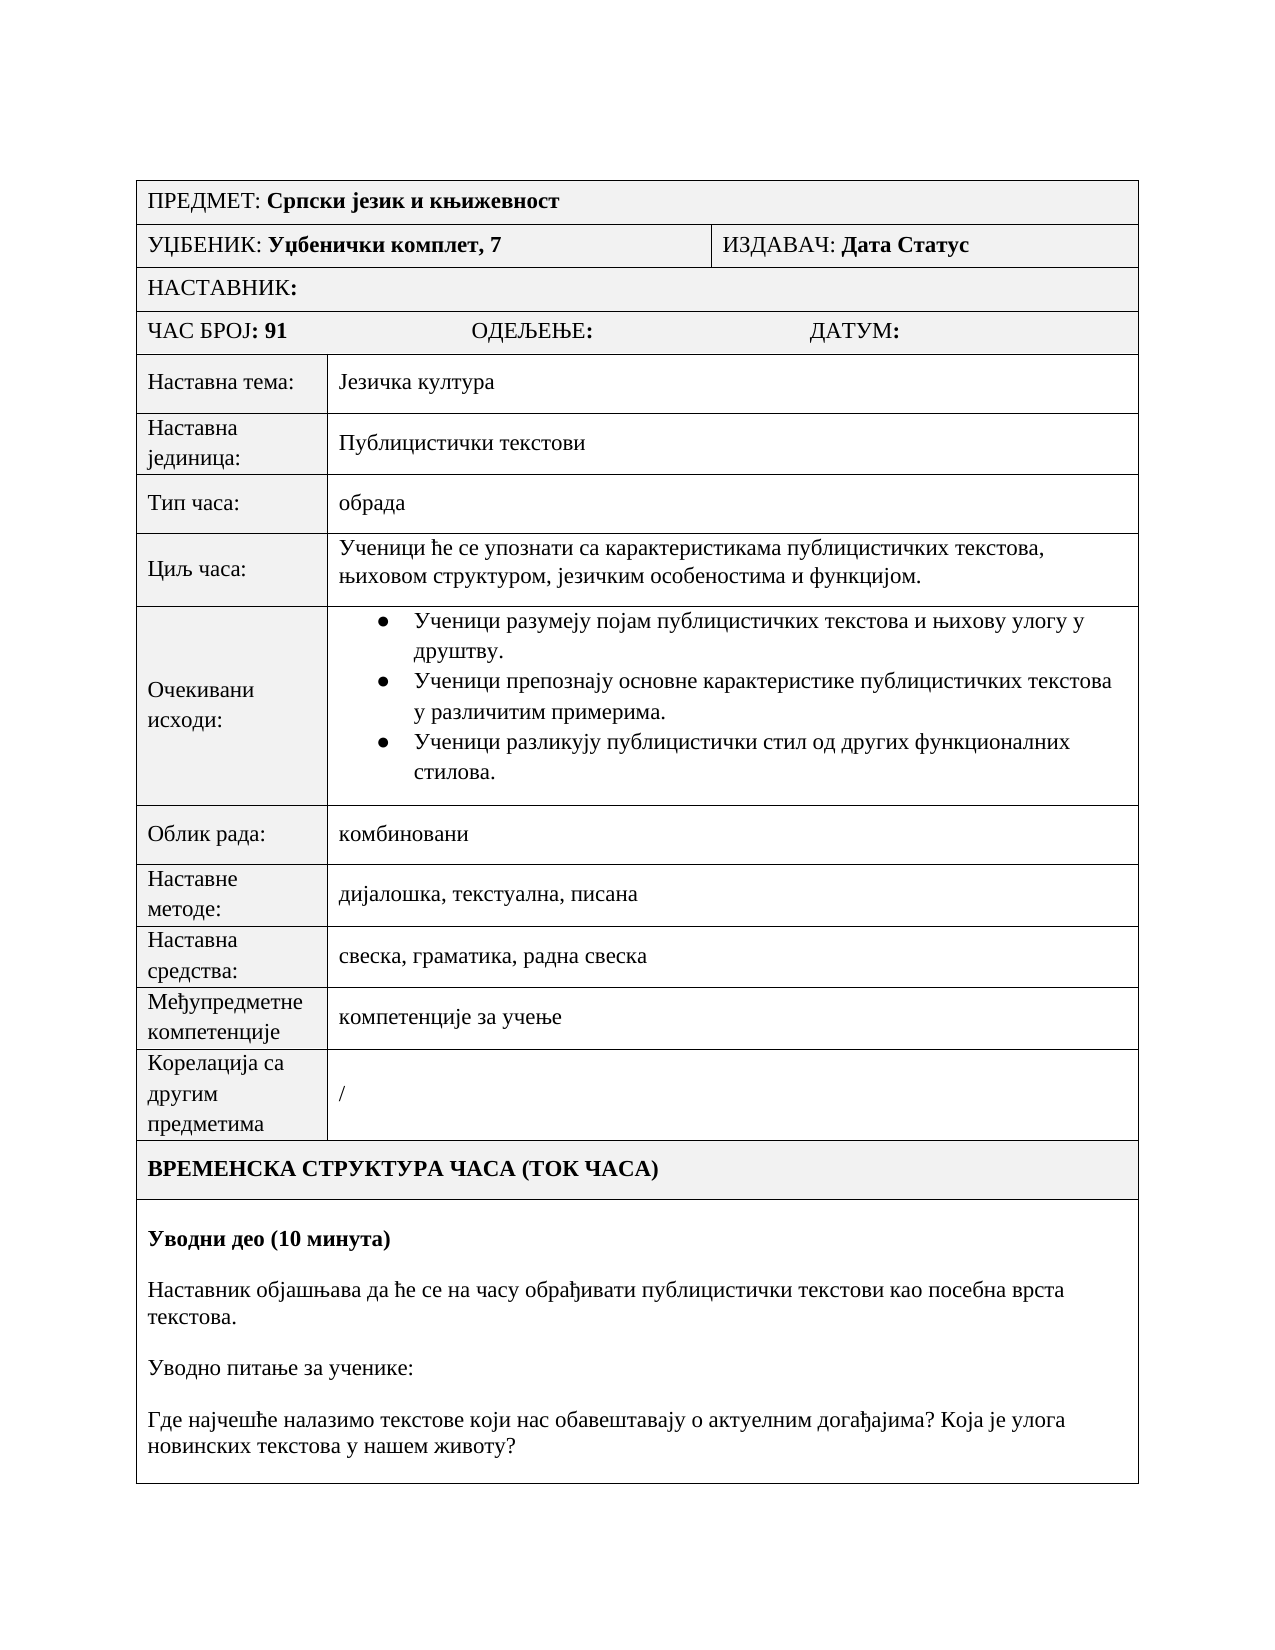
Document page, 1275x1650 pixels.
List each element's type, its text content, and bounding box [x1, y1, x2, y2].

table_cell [137, 1200, 1138, 1483]
table_cell Публицистички текстови [328, 414, 1138, 474]
table_cell Корелација са другим предметима [137, 1050, 327, 1140]
table_cell Ученици ће се упознати са карактеристикама публицистичких текстова, њиховом структуром, језичким особеностима и функцијом. [328, 534, 1138, 606]
table_cell комбиновани [328, 806, 1138, 864]
table_cell Циљ часа: [137, 534, 327, 606]
table_cell Наставна јединица: [137, 414, 327, 474]
table_cell Ученици разумеју појам публицистичких текстова и њихову улогу у друштву. Ученици препознају основне карактеристике публицистичких текстова у различитим примерима. Ученици разликују публицистички стил од других функционалних стилова. [328, 607, 1138, 805]
table_cell Језичка култура [328, 355, 1138, 413]
table_cell ВРЕМЕНСКА СТРУКТУРА ЧАСА (ТОК ЧАСА) [137, 1141, 1138, 1199]
table_cell / [328, 1050, 1138, 1140]
table_cell Очекивани исходи: [137, 607, 327, 805]
table_cell Наставна тема: [137, 355, 327, 413]
table_cell обрада [328, 475, 1138, 533]
table_cell ЧАС БРОЈ: 91 [137, 312, 460, 353]
table_cell Тип часа: [137, 475, 327, 533]
table_cell Наставне методе: [137, 865, 327, 926]
table_cell компетенције за учење [328, 988, 1138, 1048]
table_cell Међупредметне компетенције [137, 988, 327, 1048]
table_cell ИЗДАВАЧ: Дата Статус [712, 225, 1138, 267]
table_cell ДАТУМ: [798, 312, 1138, 353]
table_cell дијалошка, текстуална, писана [328, 865, 1138, 926]
table_cell НАСТАВНИК: [137, 268, 1138, 311]
table_cell УЏБЕНИК: Уџбенички комплет, 7 [137, 225, 711, 267]
table_cell свеска, граматика, радна свеска [328, 927, 1138, 987]
table_cell Наставна средства: [137, 927, 327, 987]
table_cell Облик рада: [137, 806, 327, 864]
table_cell ОДЕЉЕЊЕ: [460, 312, 798, 353]
table_header ПРЕДМЕТ: Српски језик и књижевност [137, 181, 1138, 224]
